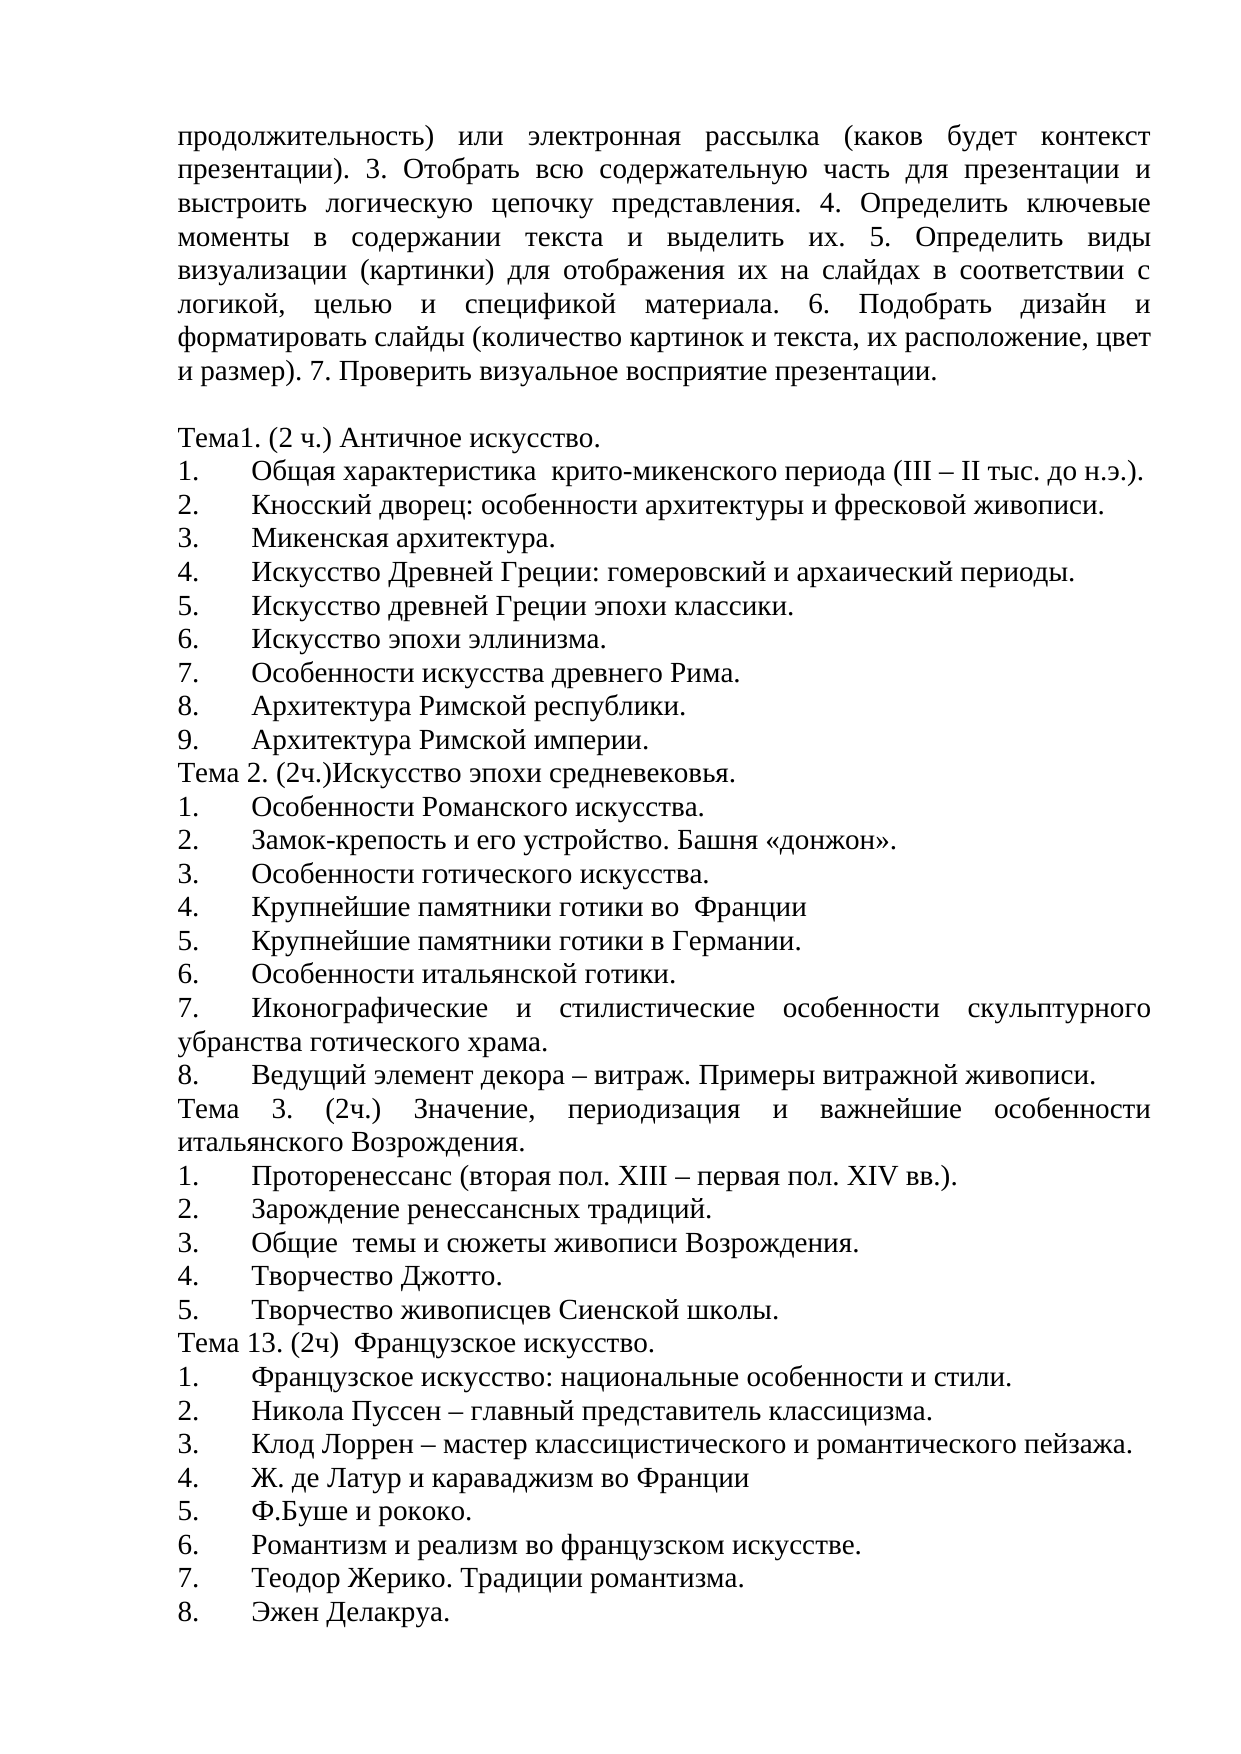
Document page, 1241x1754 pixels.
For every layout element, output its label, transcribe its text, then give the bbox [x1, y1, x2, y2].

text 9. Архитектура Римской империи. [177, 722, 1152, 755]
text 7. Иконографические и стилистические особенности скульптурного убранства готического храма. [177, 990, 1152, 1057]
text 4. Творчество Джотто. [177, 1258, 1152, 1292]
text 6. Романтизм и реализм во французском искусстве. [177, 1527, 1152, 1560]
text 5. Ф.Буше и рококо. [177, 1493, 1152, 1527]
text 2. Зарождение ренессансных традиций. [177, 1191, 1152, 1225]
text Тема 2. (2ч.)Искусство эпохи средневековья. [177, 755, 1152, 789]
text 2. Кносский дворец: особенности архитектуры и фресковой живописи. [177, 487, 1152, 521]
text 5. Искусство древней Греции эпохи классики. [177, 588, 1152, 621]
text 1. Французское искусство: национальные особенности и стили. [177, 1359, 1152, 1393]
text 3. Особенности готического искусства. [177, 856, 1152, 889]
text 7. Особенности искусства древнего Рима. [177, 655, 1152, 688]
text 6. Искусство эпохи эллинизма. [177, 621, 1152, 655]
text 1. Общая характеристика крито-микенского периода (III – II тыс. до н.э.). [177, 453, 1152, 487]
text 3. Общие темы и сюжеты живописи Возрождения. [177, 1225, 1152, 1258]
text 3. Клод Лоррен – мастер классицистического и романтического пейзажа. [177, 1426, 1152, 1460]
text 4. Ж. де Латур и караваджизм во Франции [177, 1460, 1152, 1493]
text 3. Микенская архитектура. [177, 521, 1152, 554]
text 8. Ведущий элемент декора – витраж. Примеры витражной живописи. [177, 1057, 1152, 1091]
text 5. Творчество живописцев Сиенской школы. [177, 1292, 1152, 1326]
text 4. Искусство Древней Греции: гомеровский и архаический периоды. [177, 554, 1152, 588]
text 6. Особенности итальянской готики. [177, 957, 1152, 990]
text 4. Крупнейшие памятники готики во Франции [177, 889, 1152, 923]
text Тема 3. (2ч.) Значение, периодизация и важнейшие особенности итальянского Возрождения. [177, 1091, 1152, 1158]
text 1. Проторенессанс (вторая пол. XIII – первая пол. XIV вв.). [177, 1158, 1152, 1191]
text 8. Эжен Делакруа. [177, 1594, 1152, 1627]
text Тема1. (2 ч.) Античное искусство. [177, 420, 1152, 453]
text 7. Теодор Жерико. Традиции романтизма. [177, 1560, 1152, 1594]
text Тема 13. (2ч) Французское искусство. [177, 1326, 1152, 1359]
text 2. Замок-крепость и его устройство. Башня «донжон». [177, 822, 1152, 856]
text 1. Особенности Романского искусства. [177, 789, 1152, 822]
text 2. Никола Пуссен – главный представитель классицизма. [177, 1393, 1152, 1426]
text 8. Архитектура Римской республики. [177, 688, 1152, 722]
text 5. Крупнейшие памятники готики в Германии. [177, 923, 1152, 957]
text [177, 118, 1152, 386]
